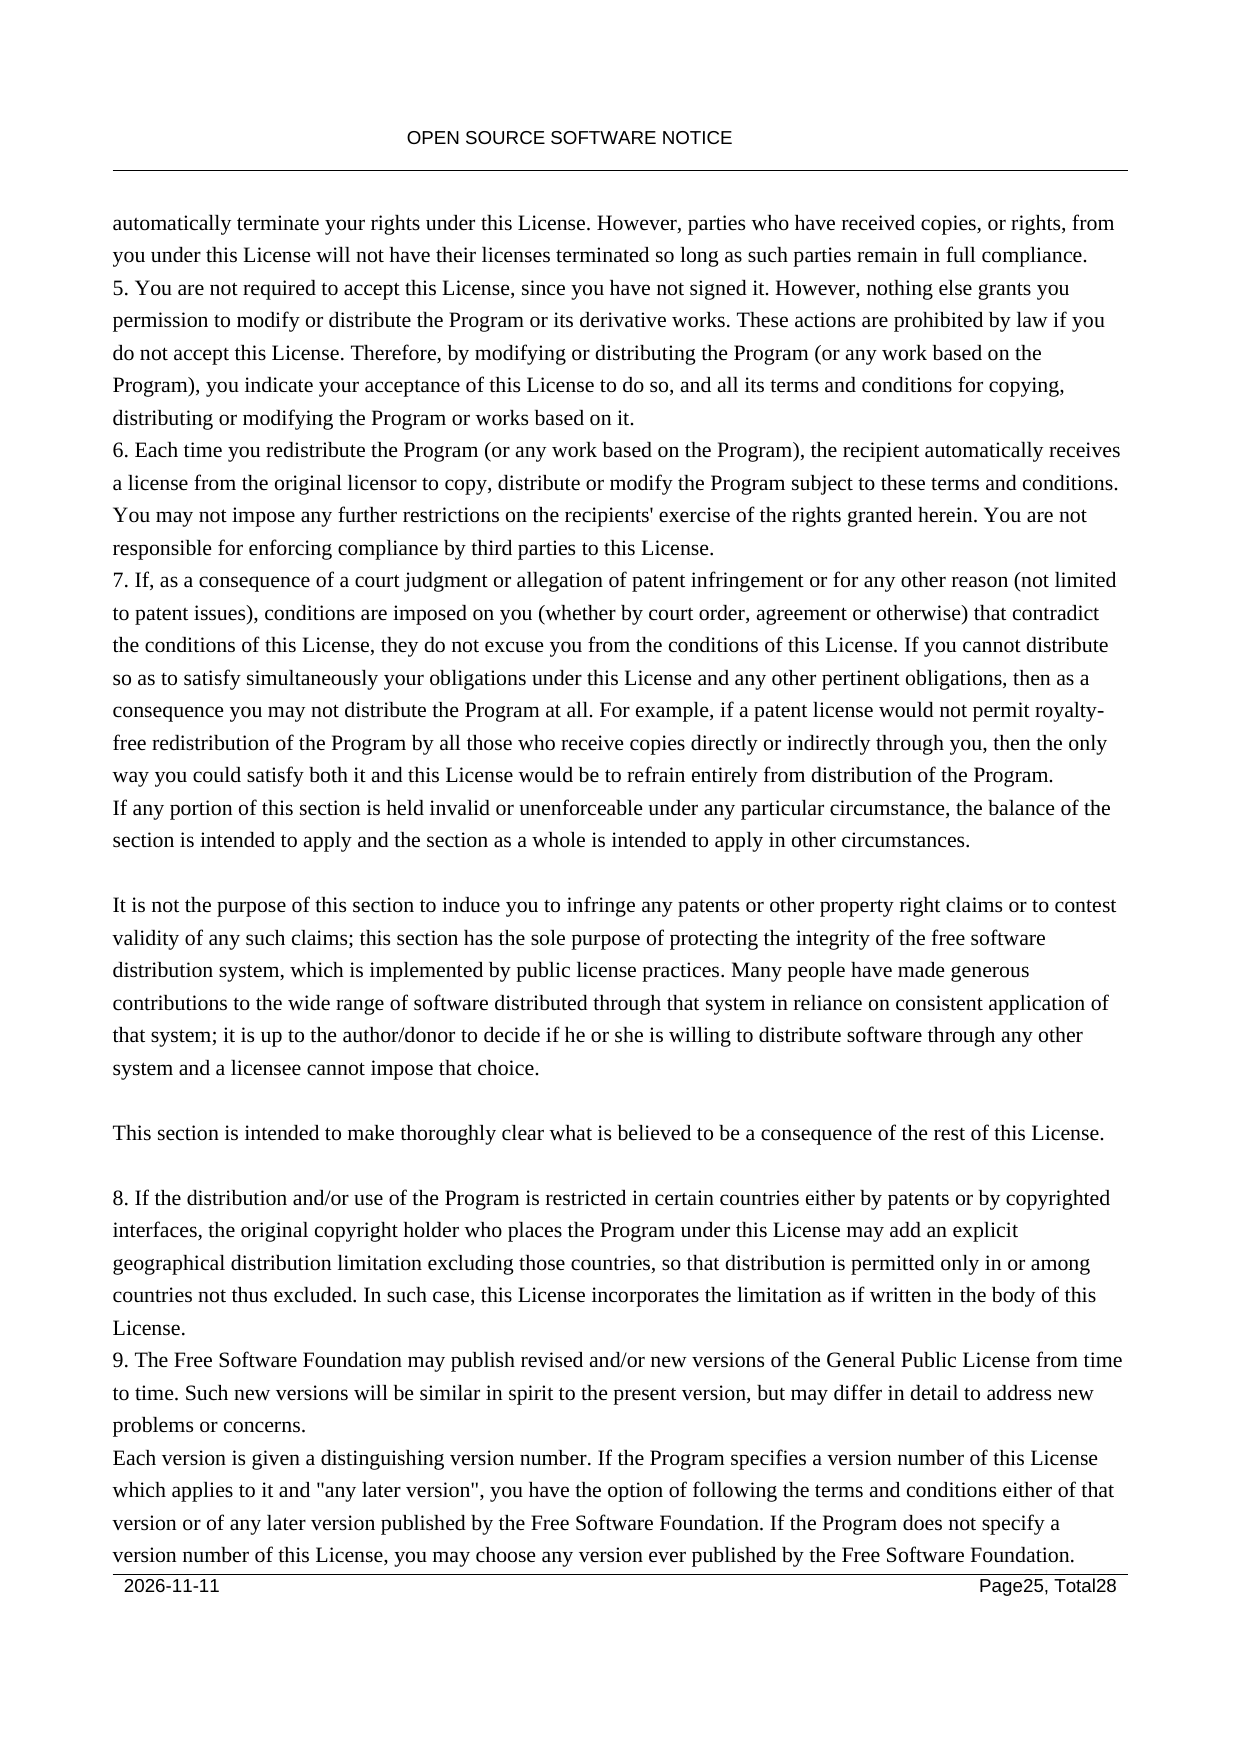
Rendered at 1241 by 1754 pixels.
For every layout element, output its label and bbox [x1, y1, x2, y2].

text [112, 206, 1128, 1571]
